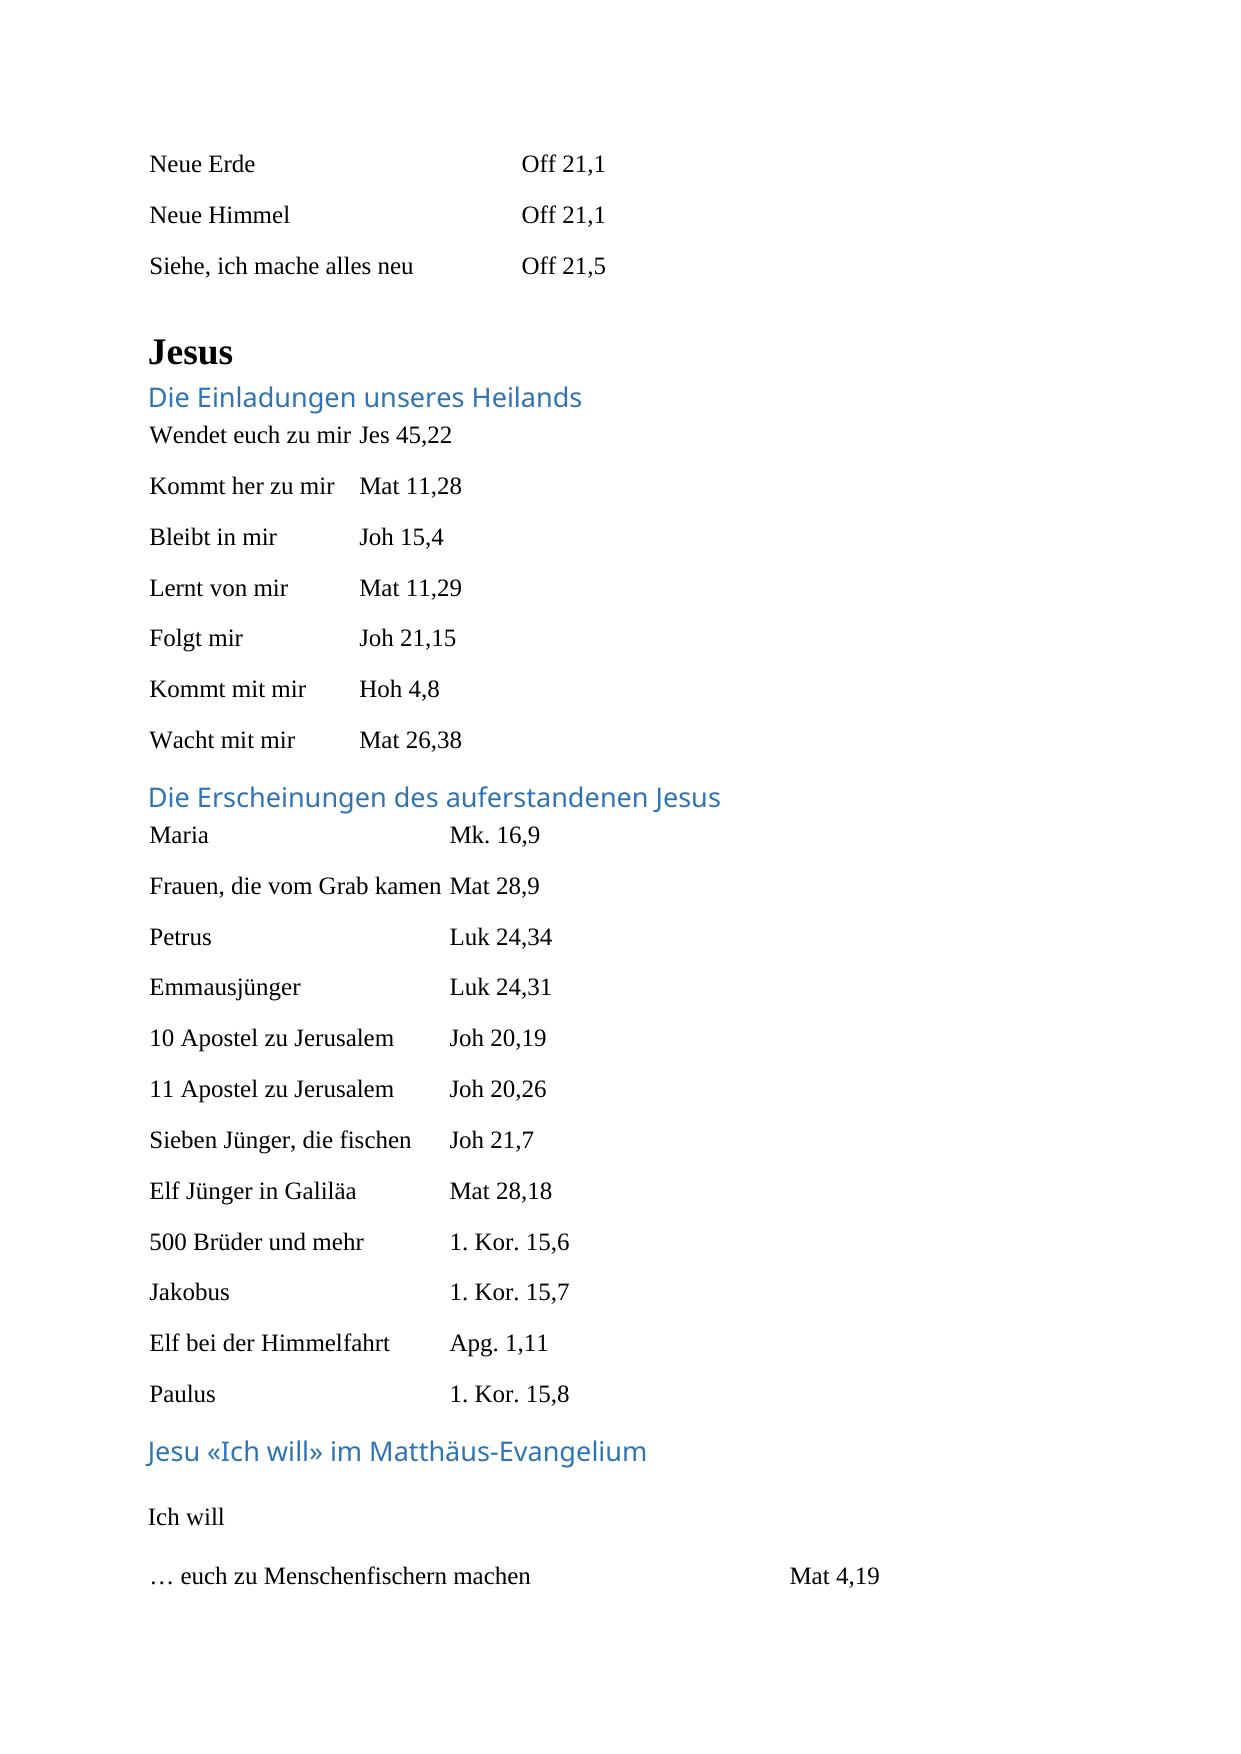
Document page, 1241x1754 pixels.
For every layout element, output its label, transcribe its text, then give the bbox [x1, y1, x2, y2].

table_cell Luk 24,34 [448, 920, 576, 971]
table_cell 1. Kor. 15,7 [448, 1276, 576, 1327]
table_cell 11 Apostel zu Jerusalem [148, 1073, 448, 1123]
table_header Maria [148, 819, 448, 869]
table_cell Petrus [148, 920, 448, 971]
table_cell Mat 28,18 [448, 1174, 576, 1225]
table_cell 10 Apostel zu Jerusalem [148, 1022, 448, 1073]
table_cell Hoh 4,8 [358, 673, 468, 724]
table_cell Jakobus [148, 1276, 448, 1327]
table_cell Mat 26,38 [358, 724, 468, 774]
subtitle Die Erscheinungen des auferstandenen Jesus [148, 779, 1093, 816]
table_header Jes 45,22 [358, 419, 468, 469]
table_cell Luk 24,31 [448, 971, 576, 1022]
table_cell Kommt mit mir [148, 673, 357, 724]
table_cell Frauen, die vom Grab kamen [148, 869, 448, 920]
table_cell Folgt mir [148, 622, 357, 673]
table_cell Off 21,1 [520, 199, 650, 249]
table_cell Paulus [148, 1378, 448, 1428]
text Ich will [148, 1502, 1093, 1530]
subtitle Jesu «Ich will» im Matthäus-Evangelium [148, 1433, 1093, 1469]
table_cell Siehe, ich mache alles neu [148, 249, 520, 300]
table_cell 1. Kor. 15,8 [448, 1378, 576, 1428]
table_cell Mat 11,29 [358, 571, 468, 622]
table_cell Joh 20,26 [448, 1073, 576, 1123]
table_cell 1. Kor. 15,6 [448, 1225, 576, 1276]
table_cell Sieben Jünger, die fischen [148, 1124, 448, 1174]
subtitle Jesus [148, 329, 1093, 372]
table_header Wendet euch zu mir [148, 419, 357, 469]
table_cell Apg. 1,11 [448, 1327, 576, 1378]
table_cell Neue Himmel [148, 199, 520, 249]
table_cell Off 21,1 [520, 148, 650, 198]
table_cell Mat 28,9 [448, 869, 576, 920]
table_cell Joh 20,19 [448, 1022, 576, 1073]
table_cell Joh 21,7 [448, 1124, 576, 1174]
subtitle Die Einladungen unseres Heilands [148, 379, 1093, 416]
table_cell Joh 15,4 [358, 520, 468, 571]
table_cell Wacht mit mir [148, 724, 357, 774]
table_cell Joh 21,15 [358, 622, 468, 673]
table_cell Emmausjünger [148, 971, 448, 1022]
table_cell Elf bei der Himmelfahrt [148, 1327, 448, 1378]
table_cell Mat 11,28 [358, 470, 468, 520]
table_cell Kommt her zu mir [148, 470, 357, 520]
table_cell 500 Brüder und mehr [148, 1225, 448, 1276]
table_header … euch zu Menschenfischern machen [148, 1560, 788, 1610]
table_cell Neue Erde [148, 148, 520, 198]
table_cell Lernt von mir [148, 571, 357, 622]
table_header Mat 4,19 [788, 1560, 886, 1610]
table_header Mk. 16,9 [448, 819, 576, 869]
table_cell Bleibt in mir [148, 520, 357, 571]
table_cell Off 21,5 [520, 249, 650, 300]
table_cell Elf Jünger in Galiläa [148, 1174, 448, 1225]
